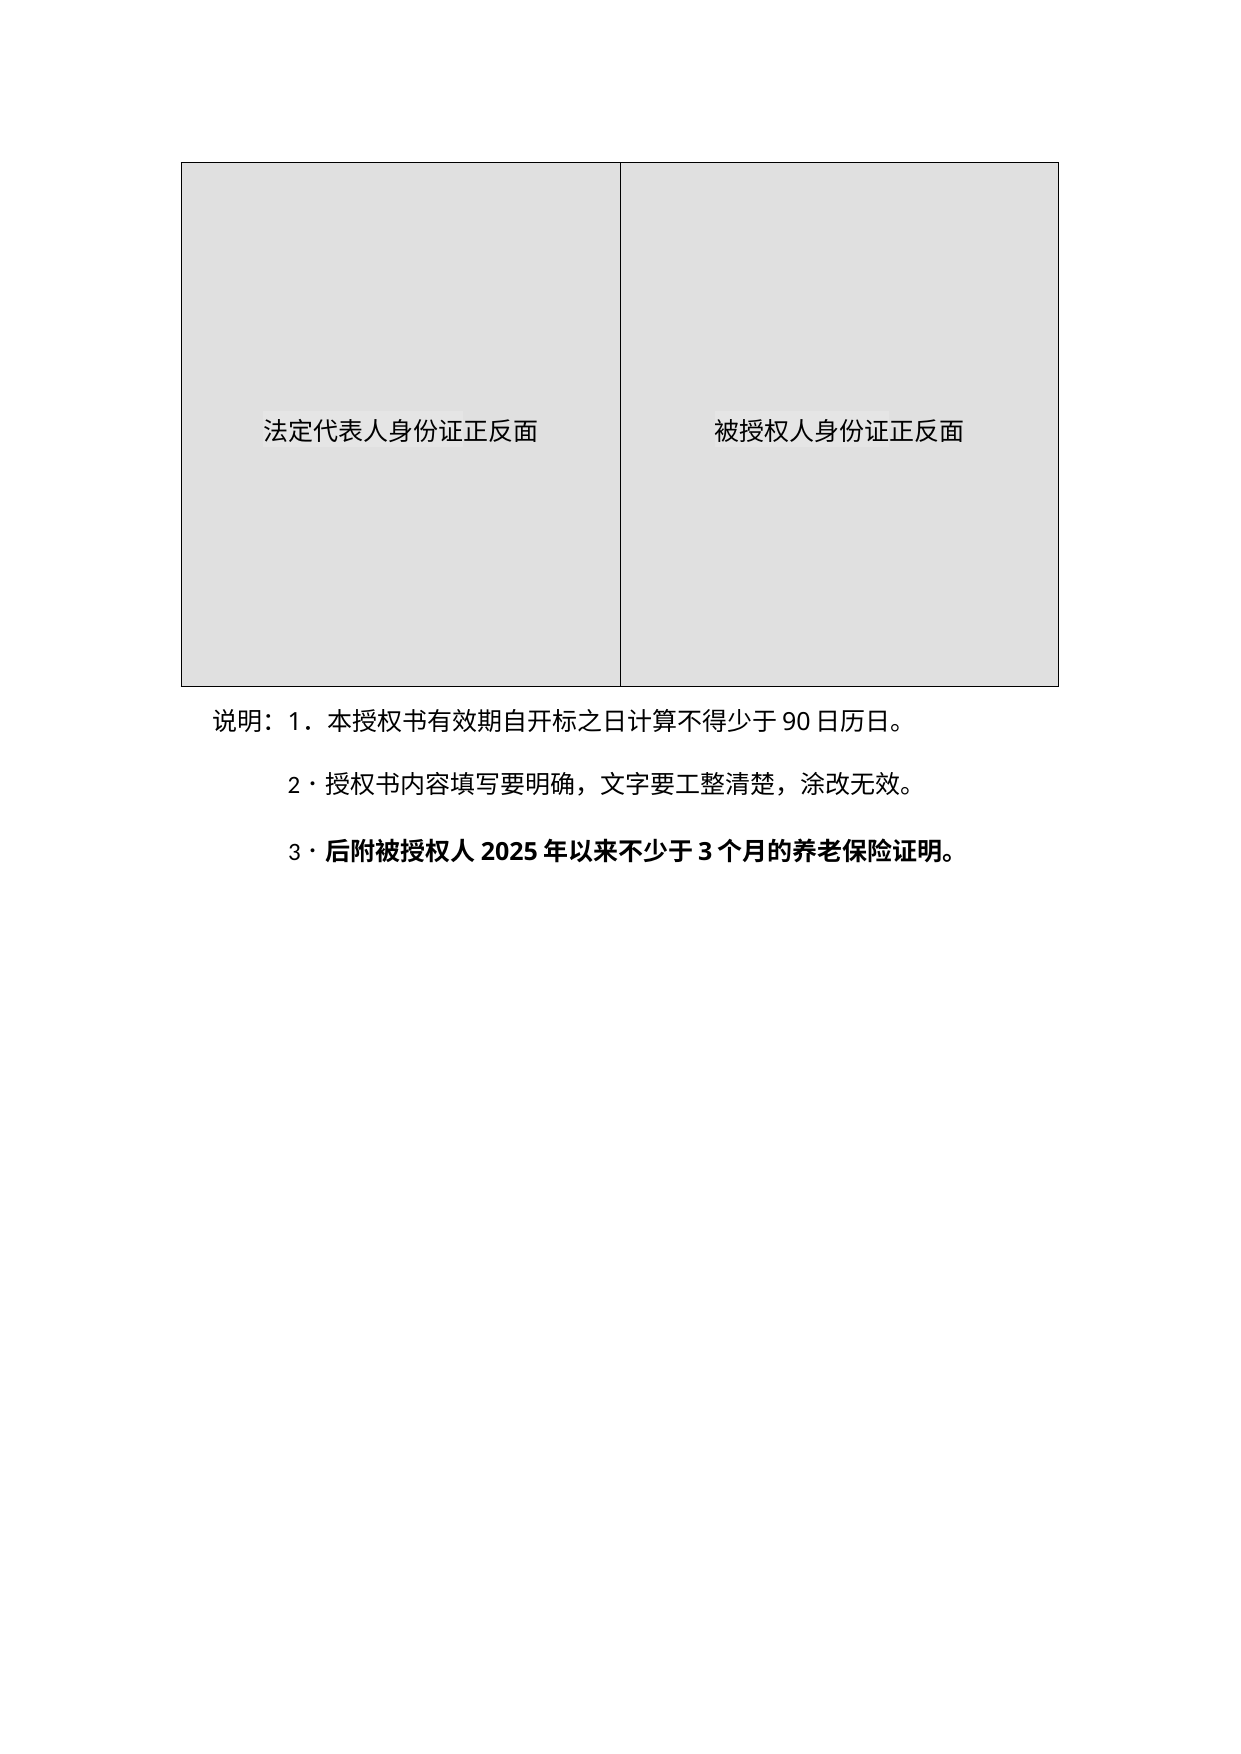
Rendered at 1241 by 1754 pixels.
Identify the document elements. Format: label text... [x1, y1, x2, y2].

list 授权书内容填写要明确，文字要工整清楚，涂改无效。 [187, 752, 1053, 817]
list 后附被授权人2025年以来不少于3个月的养老保险证明。 [187, 817, 1053, 882]
table_header 被授权人身份证正反面 [621, 163, 1058, 686]
table_header 法定代表人身份证正反面 [182, 163, 620, 686]
text 说明：1．本授权书有效期自开标之日计算不得少于90日历日。 [187, 687, 1053, 752]
